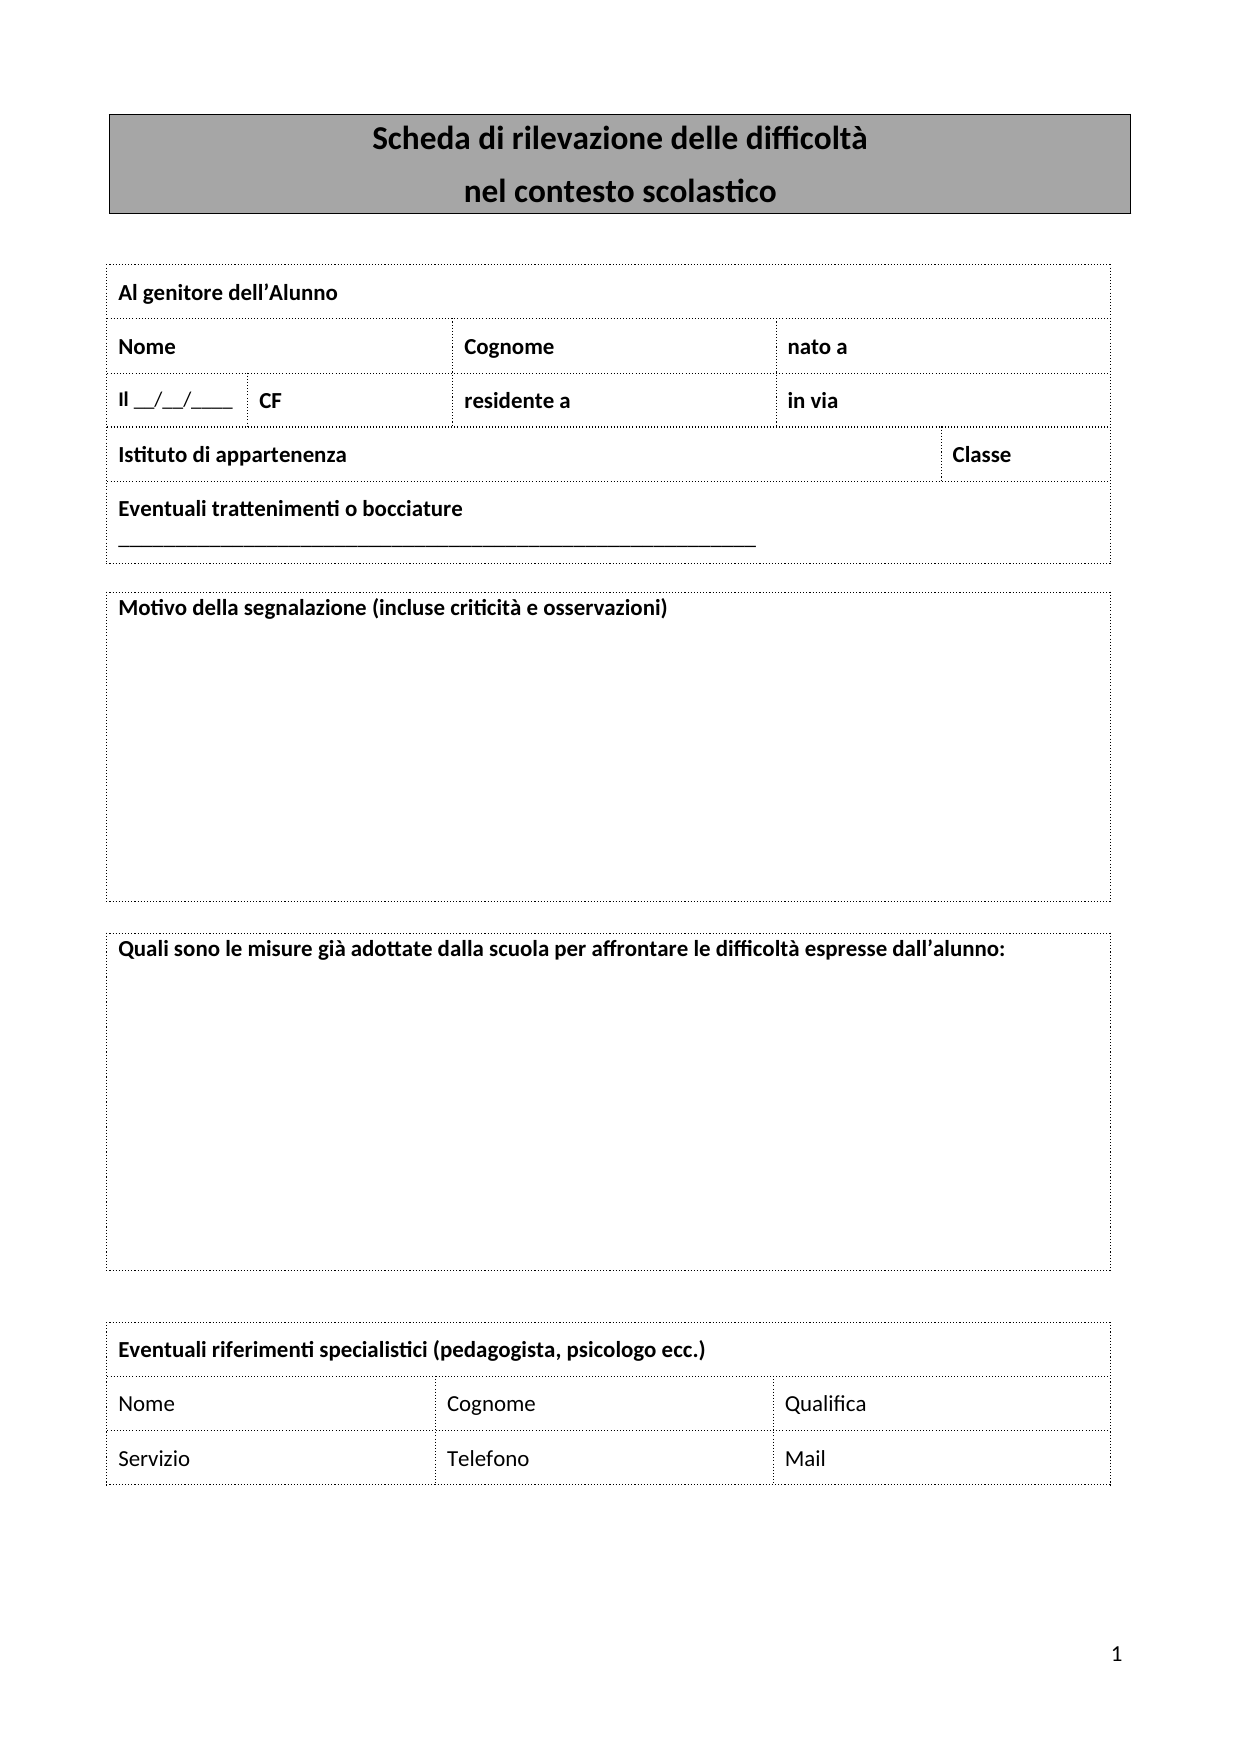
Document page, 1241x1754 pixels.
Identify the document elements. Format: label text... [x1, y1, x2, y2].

table_header Motivo della segnalazione (incluse criticità e osservazioni) [107, 592, 1111, 901]
text nel contesto scolastico [110, 167, 1130, 213]
table_cell Cognome [453, 318, 776, 372]
table_cell Cognome [436, 1376, 773, 1430]
table_cell Nome [107, 1376, 436, 1430]
table_header Eventuali riferimenti specialistici (pedagogista, psicologo ecc.) [107, 1322, 1111, 1376]
table_cell Classe [941, 426, 1111, 481]
text Scheda di rilevazione delle difficoltà [110, 115, 1130, 157]
table_cell Il __/__/____ [107, 373, 248, 426]
table_cell Istituto di appartenenza [107, 426, 941, 481]
table_cell Mail [773, 1430, 1111, 1484]
table_cell residente a [453, 373, 776, 426]
table_cell CF [248, 373, 453, 426]
table_cell Eventuali trattenimenti o bocciature ________________________________________________________ [107, 481, 1111, 563]
table_cell Telefono [436, 1430, 773, 1484]
table_cell Nome [107, 318, 453, 372]
table_header Al genitore dell’Alunno [107, 264, 1111, 318]
table_header Quali sono le misure già adottate dalla scuola per affrontare le difficoltà espresse dall’alunno: [107, 933, 1111, 1270]
table_cell in via [776, 373, 1111, 426]
table_cell Servizio [107, 1430, 436, 1484]
table_cell nato a [776, 318, 1111, 372]
table_cell Qualifica [773, 1376, 1111, 1430]
